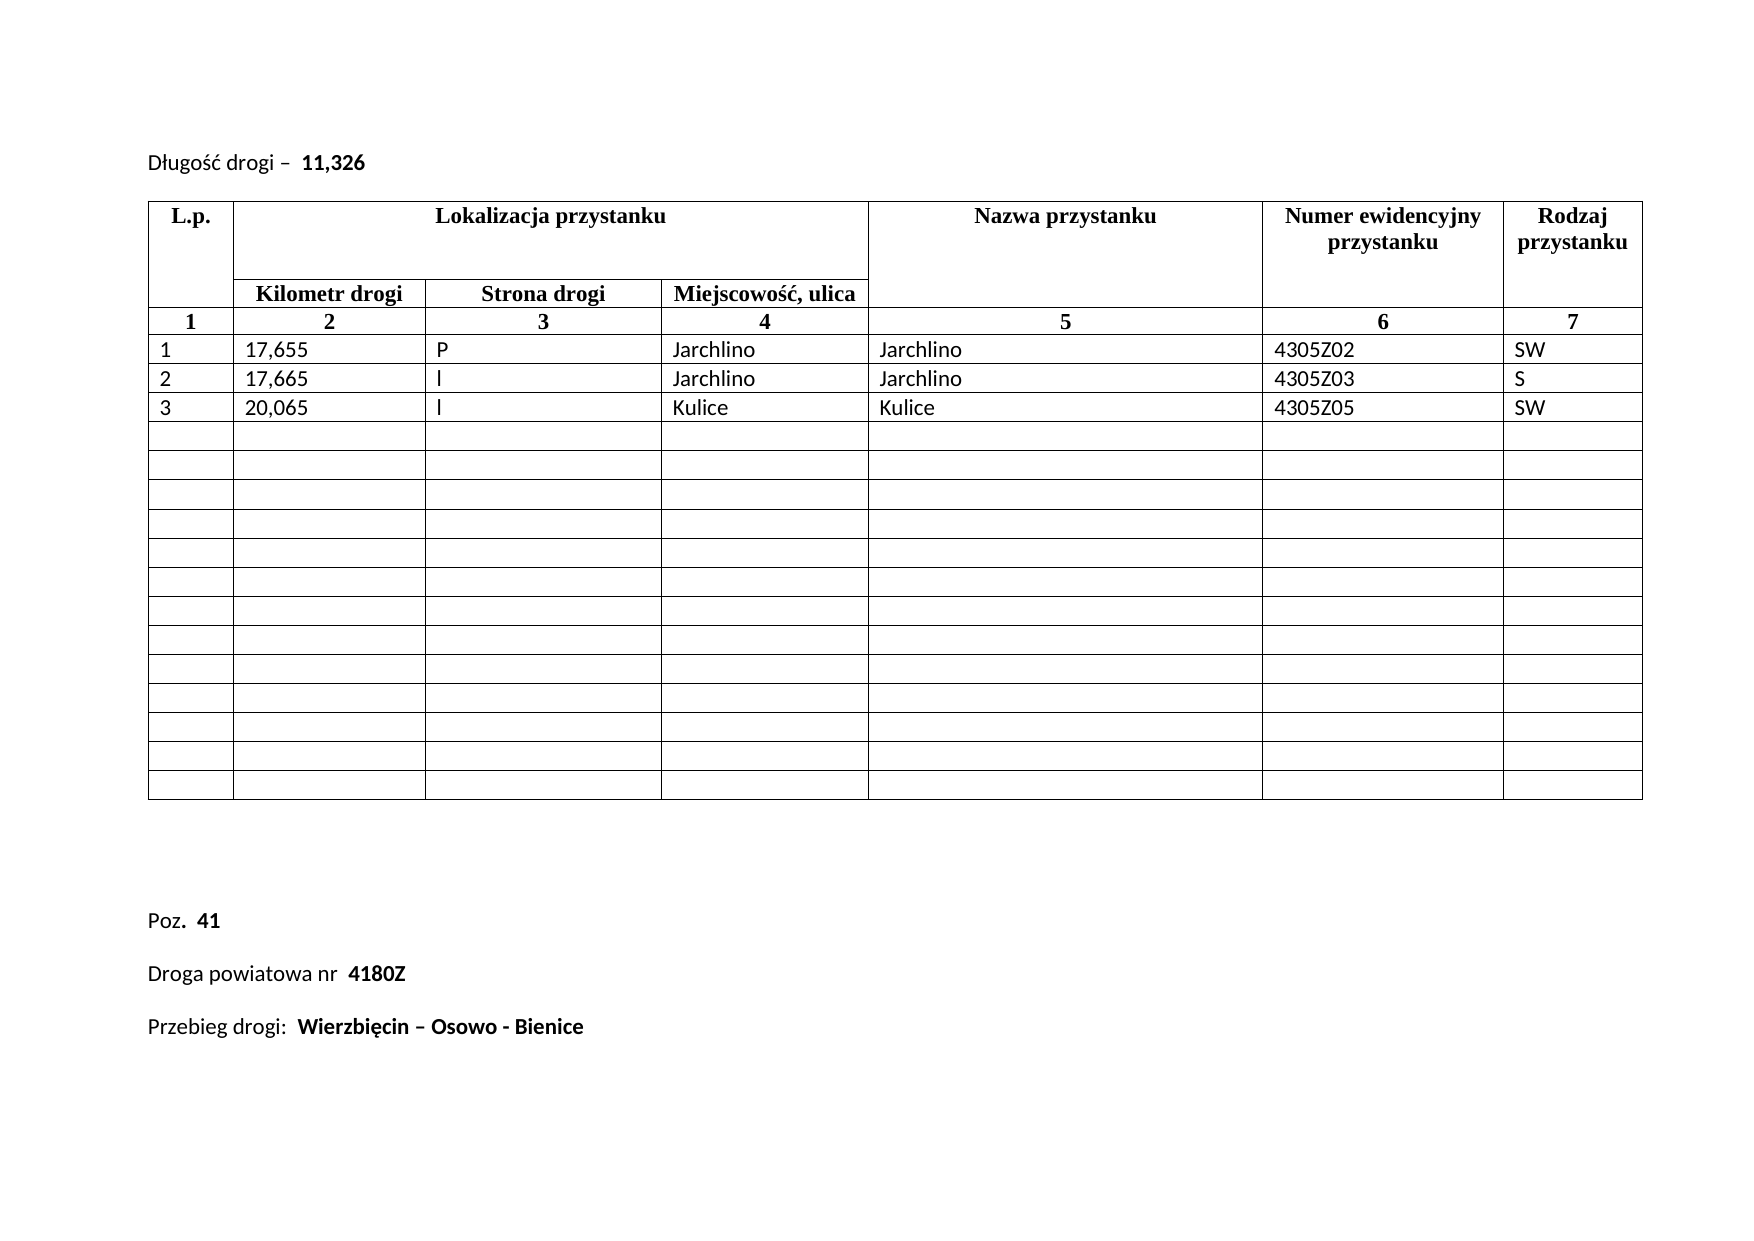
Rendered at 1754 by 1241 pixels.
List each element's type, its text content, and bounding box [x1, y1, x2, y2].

text Droga powiatowa nr 4180Z [148, 959, 1606, 987]
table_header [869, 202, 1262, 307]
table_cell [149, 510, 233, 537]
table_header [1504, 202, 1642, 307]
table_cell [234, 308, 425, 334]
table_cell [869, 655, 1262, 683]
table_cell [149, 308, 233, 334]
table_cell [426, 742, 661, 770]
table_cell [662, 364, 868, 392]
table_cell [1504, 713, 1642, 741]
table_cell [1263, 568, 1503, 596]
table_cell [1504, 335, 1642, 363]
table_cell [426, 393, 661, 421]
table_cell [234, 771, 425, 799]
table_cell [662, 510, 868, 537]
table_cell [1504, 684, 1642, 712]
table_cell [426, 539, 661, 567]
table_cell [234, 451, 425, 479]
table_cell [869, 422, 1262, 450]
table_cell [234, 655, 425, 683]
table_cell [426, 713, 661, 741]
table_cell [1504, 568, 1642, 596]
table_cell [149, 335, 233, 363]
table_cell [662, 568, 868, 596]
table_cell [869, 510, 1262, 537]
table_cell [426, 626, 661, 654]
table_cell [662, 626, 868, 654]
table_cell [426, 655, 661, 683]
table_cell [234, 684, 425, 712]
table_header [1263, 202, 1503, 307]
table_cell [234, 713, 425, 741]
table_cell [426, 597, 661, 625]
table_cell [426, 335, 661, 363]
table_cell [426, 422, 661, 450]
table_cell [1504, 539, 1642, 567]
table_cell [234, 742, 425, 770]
text Długość drogi – 11,326 [148, 148, 1606, 176]
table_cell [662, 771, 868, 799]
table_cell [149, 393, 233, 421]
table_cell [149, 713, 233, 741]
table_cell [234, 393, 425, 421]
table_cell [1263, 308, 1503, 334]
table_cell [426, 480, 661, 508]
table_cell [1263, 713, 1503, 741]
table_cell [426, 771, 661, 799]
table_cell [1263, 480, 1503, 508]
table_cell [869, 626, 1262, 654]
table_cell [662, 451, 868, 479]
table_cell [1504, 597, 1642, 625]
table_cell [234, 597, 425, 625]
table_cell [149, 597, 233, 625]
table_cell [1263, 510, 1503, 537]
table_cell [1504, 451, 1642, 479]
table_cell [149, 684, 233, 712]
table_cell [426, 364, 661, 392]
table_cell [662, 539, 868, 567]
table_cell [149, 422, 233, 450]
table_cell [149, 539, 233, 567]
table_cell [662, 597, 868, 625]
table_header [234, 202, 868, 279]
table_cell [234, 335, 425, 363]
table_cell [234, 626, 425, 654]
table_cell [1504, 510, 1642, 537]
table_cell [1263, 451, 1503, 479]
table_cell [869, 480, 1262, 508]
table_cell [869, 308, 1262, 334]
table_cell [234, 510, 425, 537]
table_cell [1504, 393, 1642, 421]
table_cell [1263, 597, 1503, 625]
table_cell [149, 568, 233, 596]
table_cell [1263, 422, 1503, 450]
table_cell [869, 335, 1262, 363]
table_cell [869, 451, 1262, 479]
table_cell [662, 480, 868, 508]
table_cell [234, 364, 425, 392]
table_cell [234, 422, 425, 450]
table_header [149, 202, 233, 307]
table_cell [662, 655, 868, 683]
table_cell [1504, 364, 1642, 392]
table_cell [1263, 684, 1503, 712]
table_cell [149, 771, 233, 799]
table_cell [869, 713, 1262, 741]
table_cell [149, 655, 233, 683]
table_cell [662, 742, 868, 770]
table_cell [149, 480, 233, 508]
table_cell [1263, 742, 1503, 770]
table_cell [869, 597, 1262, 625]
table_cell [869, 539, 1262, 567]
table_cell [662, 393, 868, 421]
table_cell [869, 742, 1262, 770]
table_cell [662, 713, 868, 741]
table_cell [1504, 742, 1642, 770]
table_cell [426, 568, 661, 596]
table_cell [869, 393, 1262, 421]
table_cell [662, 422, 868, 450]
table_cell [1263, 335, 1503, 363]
text Poz. 41 [148, 906, 1606, 934]
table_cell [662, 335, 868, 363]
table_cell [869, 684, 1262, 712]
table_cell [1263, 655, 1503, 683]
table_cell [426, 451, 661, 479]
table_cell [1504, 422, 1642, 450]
text Przebieg drogi: Wierzbięcin – Osowo - Bienice [148, 1012, 1606, 1040]
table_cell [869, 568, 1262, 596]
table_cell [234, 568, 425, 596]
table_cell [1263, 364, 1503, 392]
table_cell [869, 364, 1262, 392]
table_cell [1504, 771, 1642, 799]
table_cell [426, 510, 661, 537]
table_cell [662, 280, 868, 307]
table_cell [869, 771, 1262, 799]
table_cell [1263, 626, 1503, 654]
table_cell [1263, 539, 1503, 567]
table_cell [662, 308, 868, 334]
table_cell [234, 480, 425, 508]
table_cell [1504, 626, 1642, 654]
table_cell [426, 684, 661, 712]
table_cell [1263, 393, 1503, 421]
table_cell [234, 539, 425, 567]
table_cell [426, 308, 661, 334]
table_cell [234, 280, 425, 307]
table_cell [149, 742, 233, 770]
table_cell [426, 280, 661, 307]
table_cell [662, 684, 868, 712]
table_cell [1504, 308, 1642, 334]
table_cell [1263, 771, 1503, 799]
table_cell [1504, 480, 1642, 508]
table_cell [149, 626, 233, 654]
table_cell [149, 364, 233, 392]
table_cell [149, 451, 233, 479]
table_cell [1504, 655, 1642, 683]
